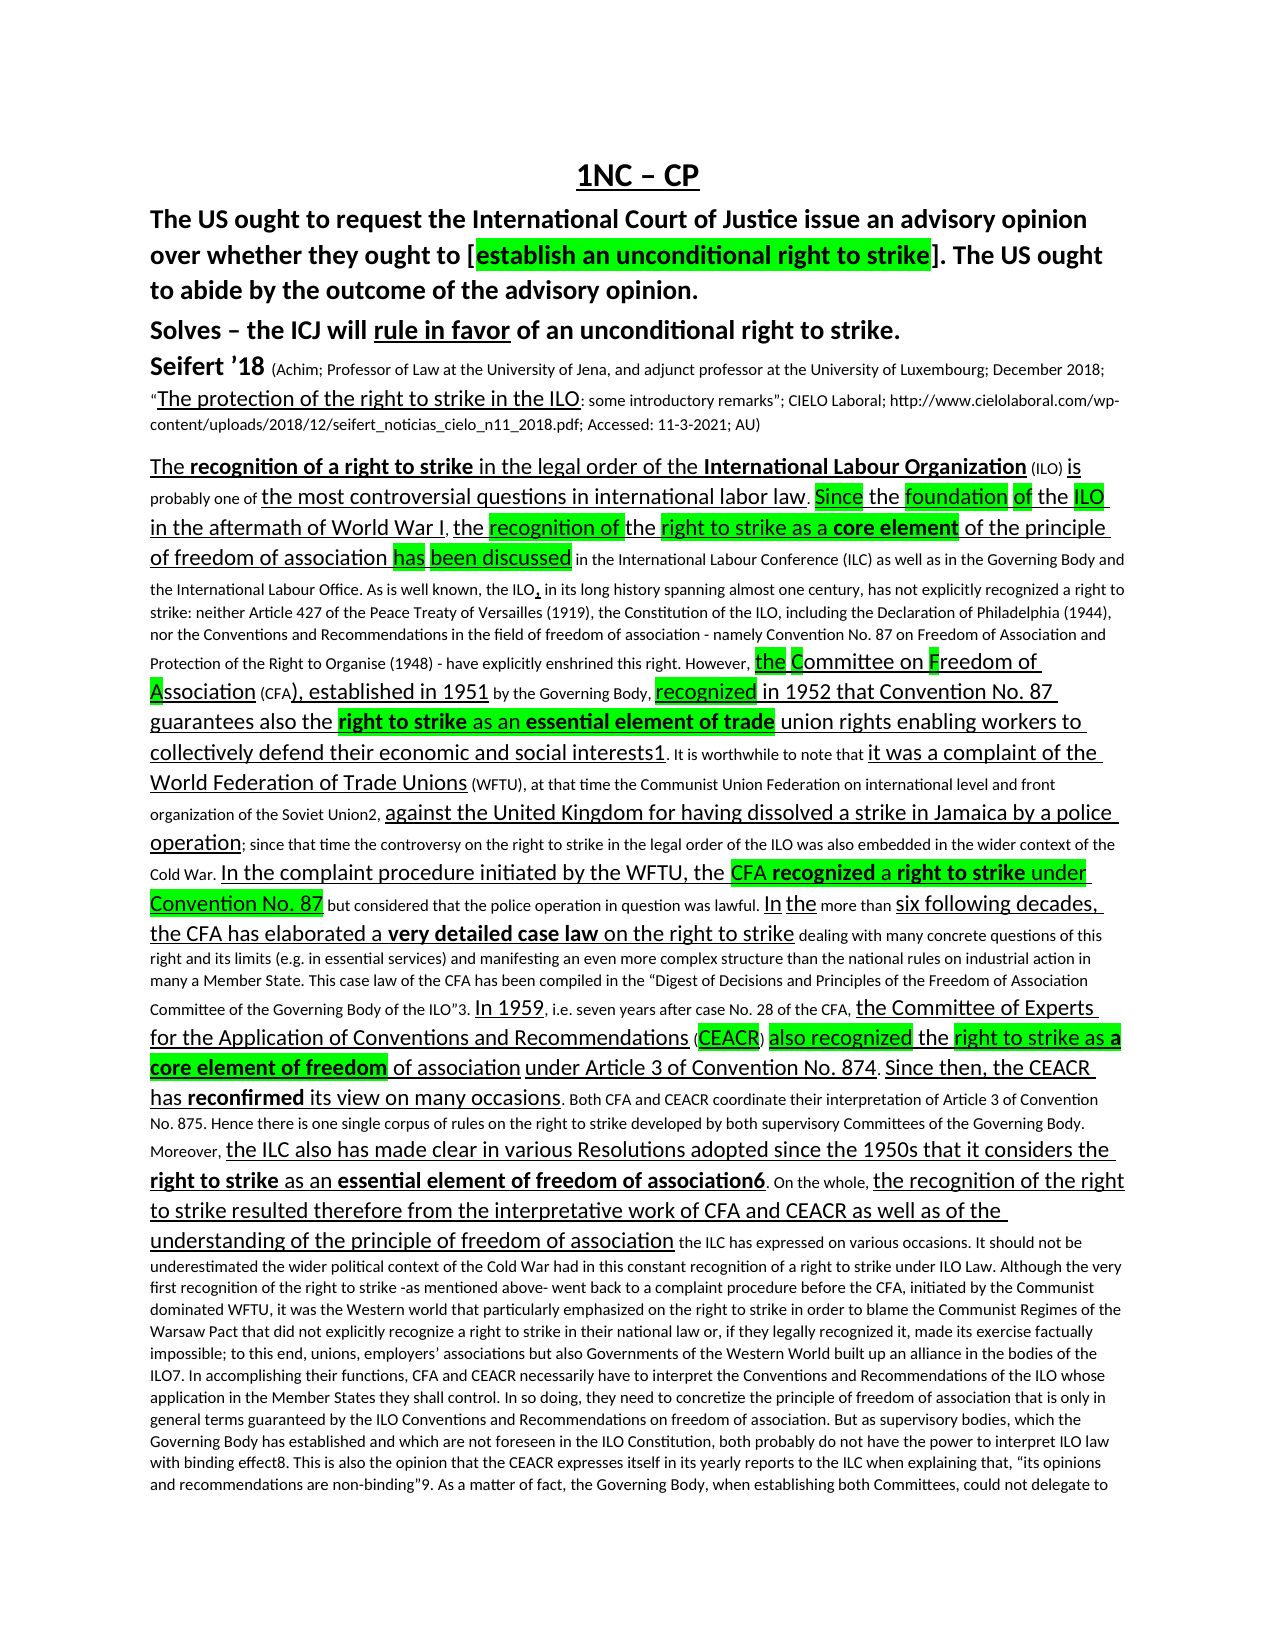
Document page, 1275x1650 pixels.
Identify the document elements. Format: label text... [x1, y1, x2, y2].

subtitle The US ought to request the International Court of Justice issue an advisory opinion over whether they ought to [establish an unconditional right to strike]. The US ought to abide by the outcome of the advisory opinion. [150, 202, 1125, 307]
subtitle 1NC – CP [150, 154, 1125, 195]
subtitle Solves – the ICJ will rule in favor of an unconditional right to strike. [150, 313, 1125, 346]
text Seifert ’18 (Achim; Professor of Law at the University of Jena, and adjunct professor at the University of Luxembourg; December 2018; “The protection of the right to strike in the ILO: some introductory remarks”; CIELO Laboral; http://www.cielolaboral.com/wp-content/uploads/2018/12/seifert_noticias_cielo_n11_2018.pdf; Accessed: 11-3-2021; AU) [150, 349, 1125, 434]
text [150, 452, 1125, 1495]
